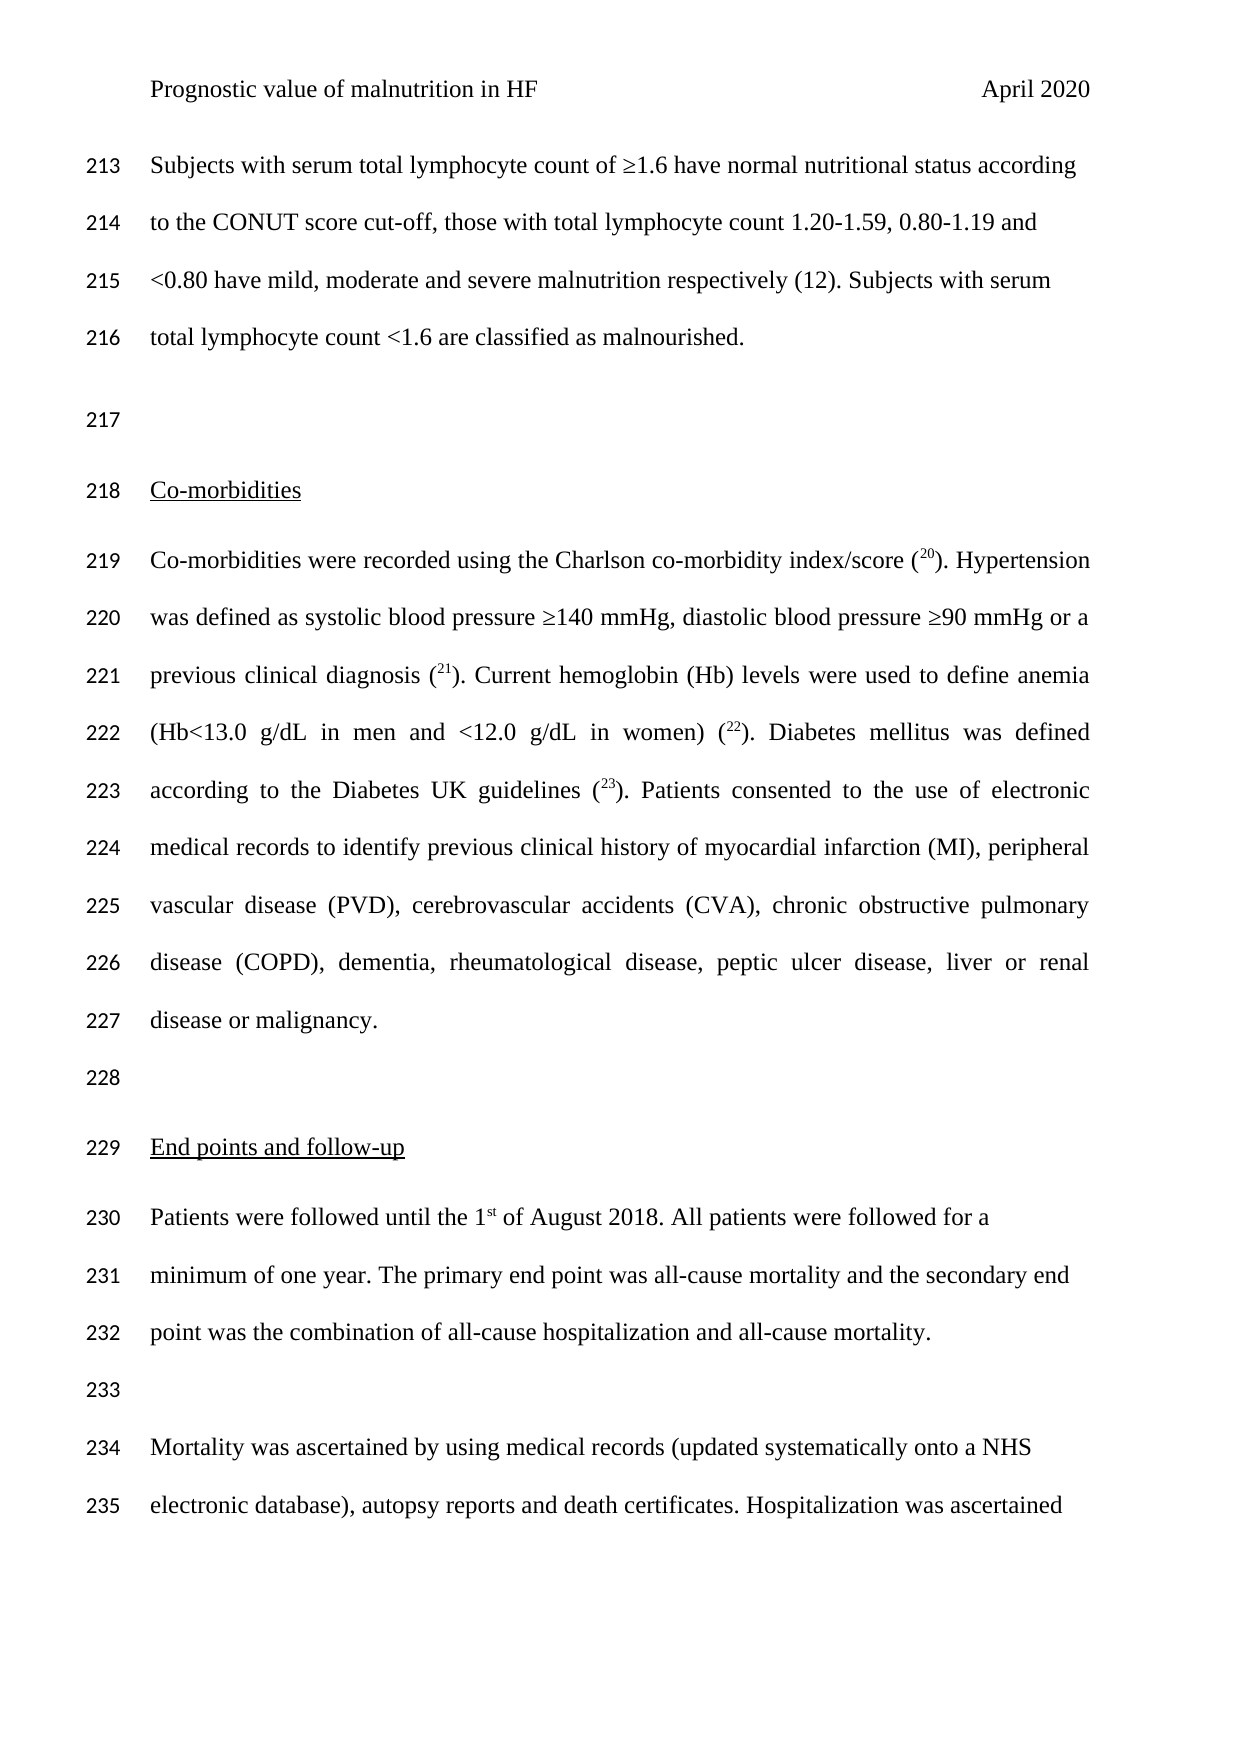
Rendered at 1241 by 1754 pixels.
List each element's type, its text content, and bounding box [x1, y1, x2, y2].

text Subjects with serum total lymphocyte count of ≥1.6 have normal nutritional status according to the CONUT score cut-off, those with total lymphocyte count 1.20-1.59, 0.80-1.19 and <0.80 have mild, moderate and severe malnutrition respectively (12). Subjects with serum total lymphocyte count <1.6 are classified as malnourished. [150, 150, 1090, 351]
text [150, 1432, 1090, 1519]
text Co-morbidities were recorded using the Charlson co-morbidity index/score (). Hypertension was defined as systolic blood pressure ≥140 mmHg, diastolic blood pressure ≥90 mmHg or a previous clinical diagnosis (). Current hemoglobin (Hb) levels were used to define anemia (Hb<13.0 g/dL in men and <12.0 g/dL in women) (). Diabetes mellitus was defined according to the Diabetes UK guidelines (). Patients consented to the use of electronic medical records to identify previous clinical history of myocardial infarction (MI), peripheral vascular disease (PVD), cerebrovascular accidents (CVA), chronic obstructive pulmonary disease (COPD), dementia, rheumatological disease, peptic ulcer disease, liver or renal disease or malignancy. [150, 545, 1090, 1034]
subtitle End points and follow-up [150, 1132, 1090, 1161]
text Patients were followed until the 1st of August 2018. All patients were followed for a minimum of one year. The primary end point was all-cause mortality and the secondary end point was the combination of all-cause hospitalization and all-cause mortality. [150, 1202, 1090, 1346]
subtitle Co-morbidities [150, 475, 1090, 504]
